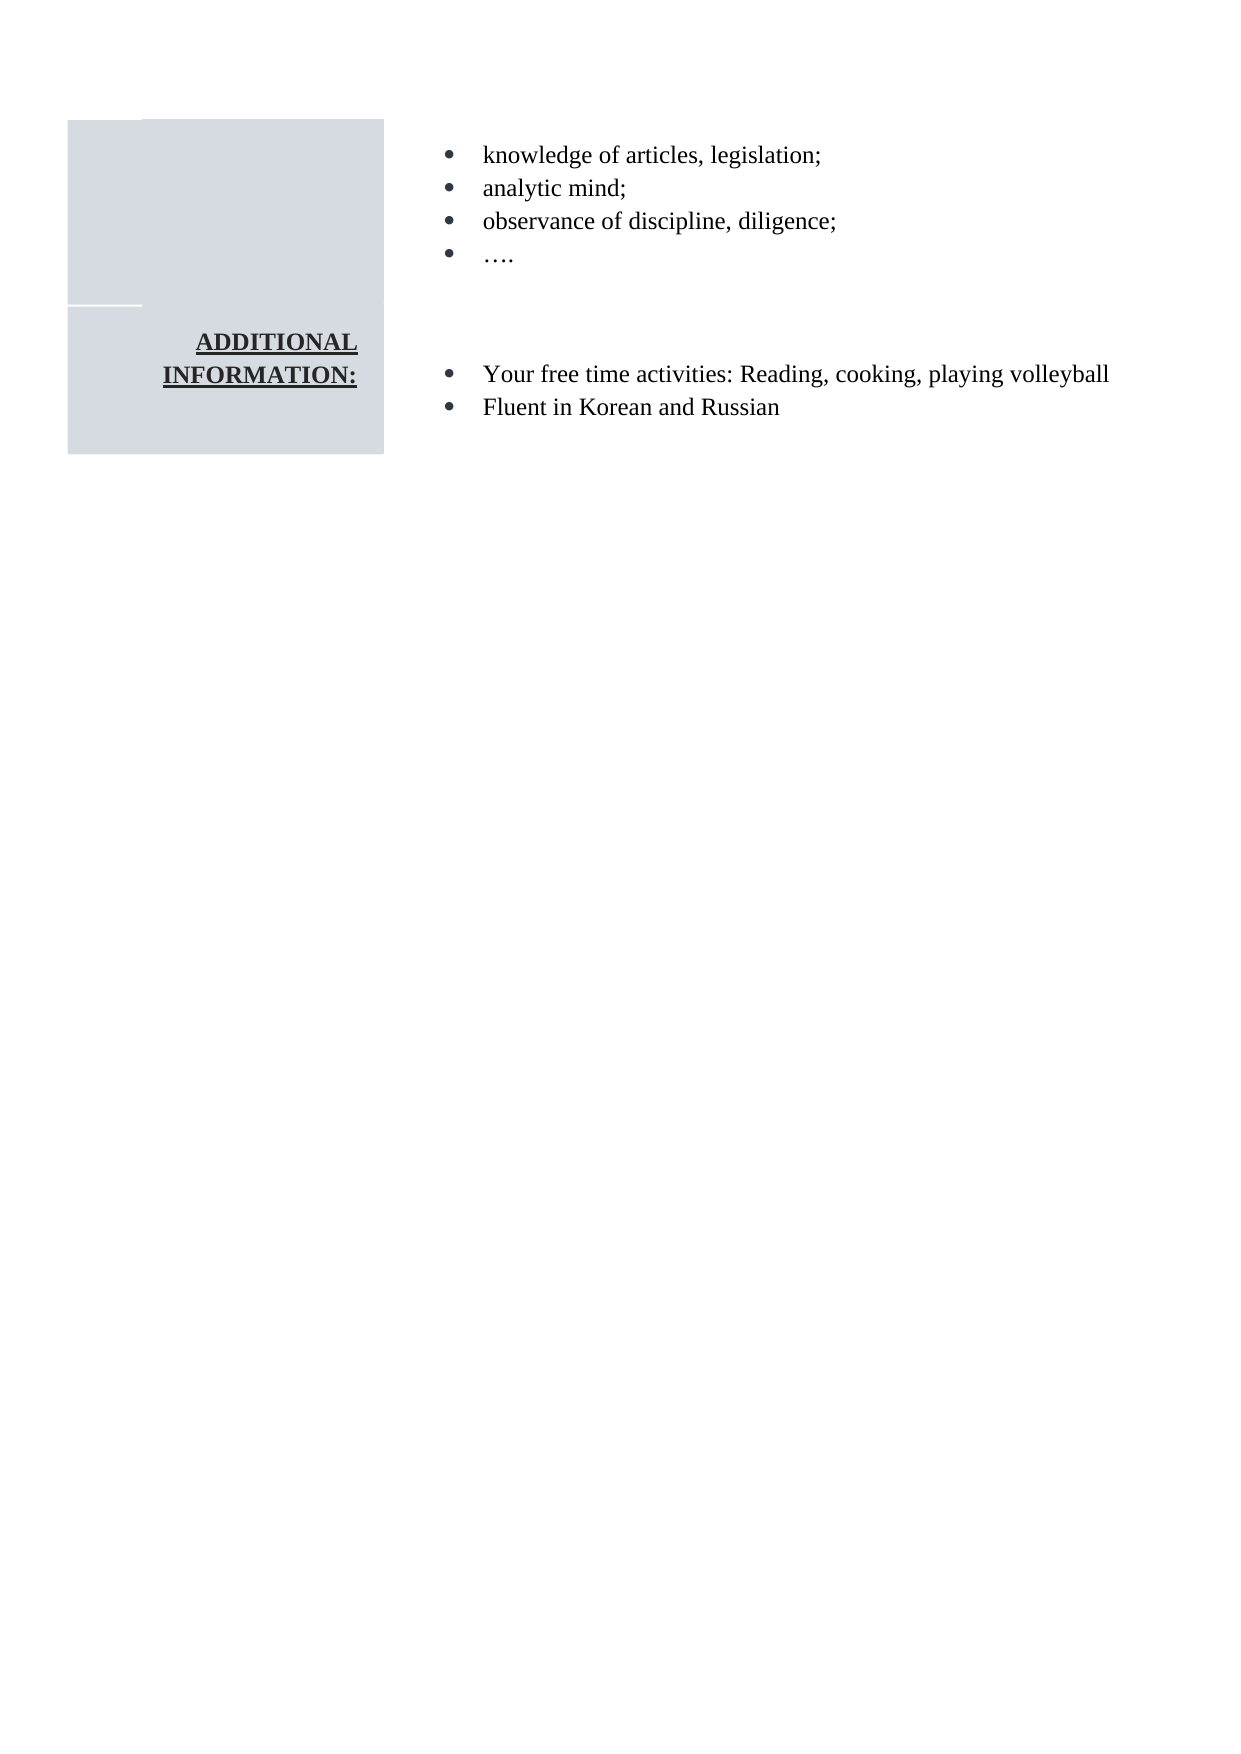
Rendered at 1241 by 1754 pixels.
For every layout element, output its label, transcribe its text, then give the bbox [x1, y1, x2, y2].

table_cell Your free time activities: Reading, cooking, playing volleyball Fluent in Korean and Russian [384, 303, 1130, 453]
table_header knowledge of articles, legislation; analytic mind; observance of discipline, diligence; …. [384, 119, 1130, 302]
table_cell ADDITIONAL INFORMATION: [142, 303, 384, 453]
table_header [142, 119, 384, 302]
